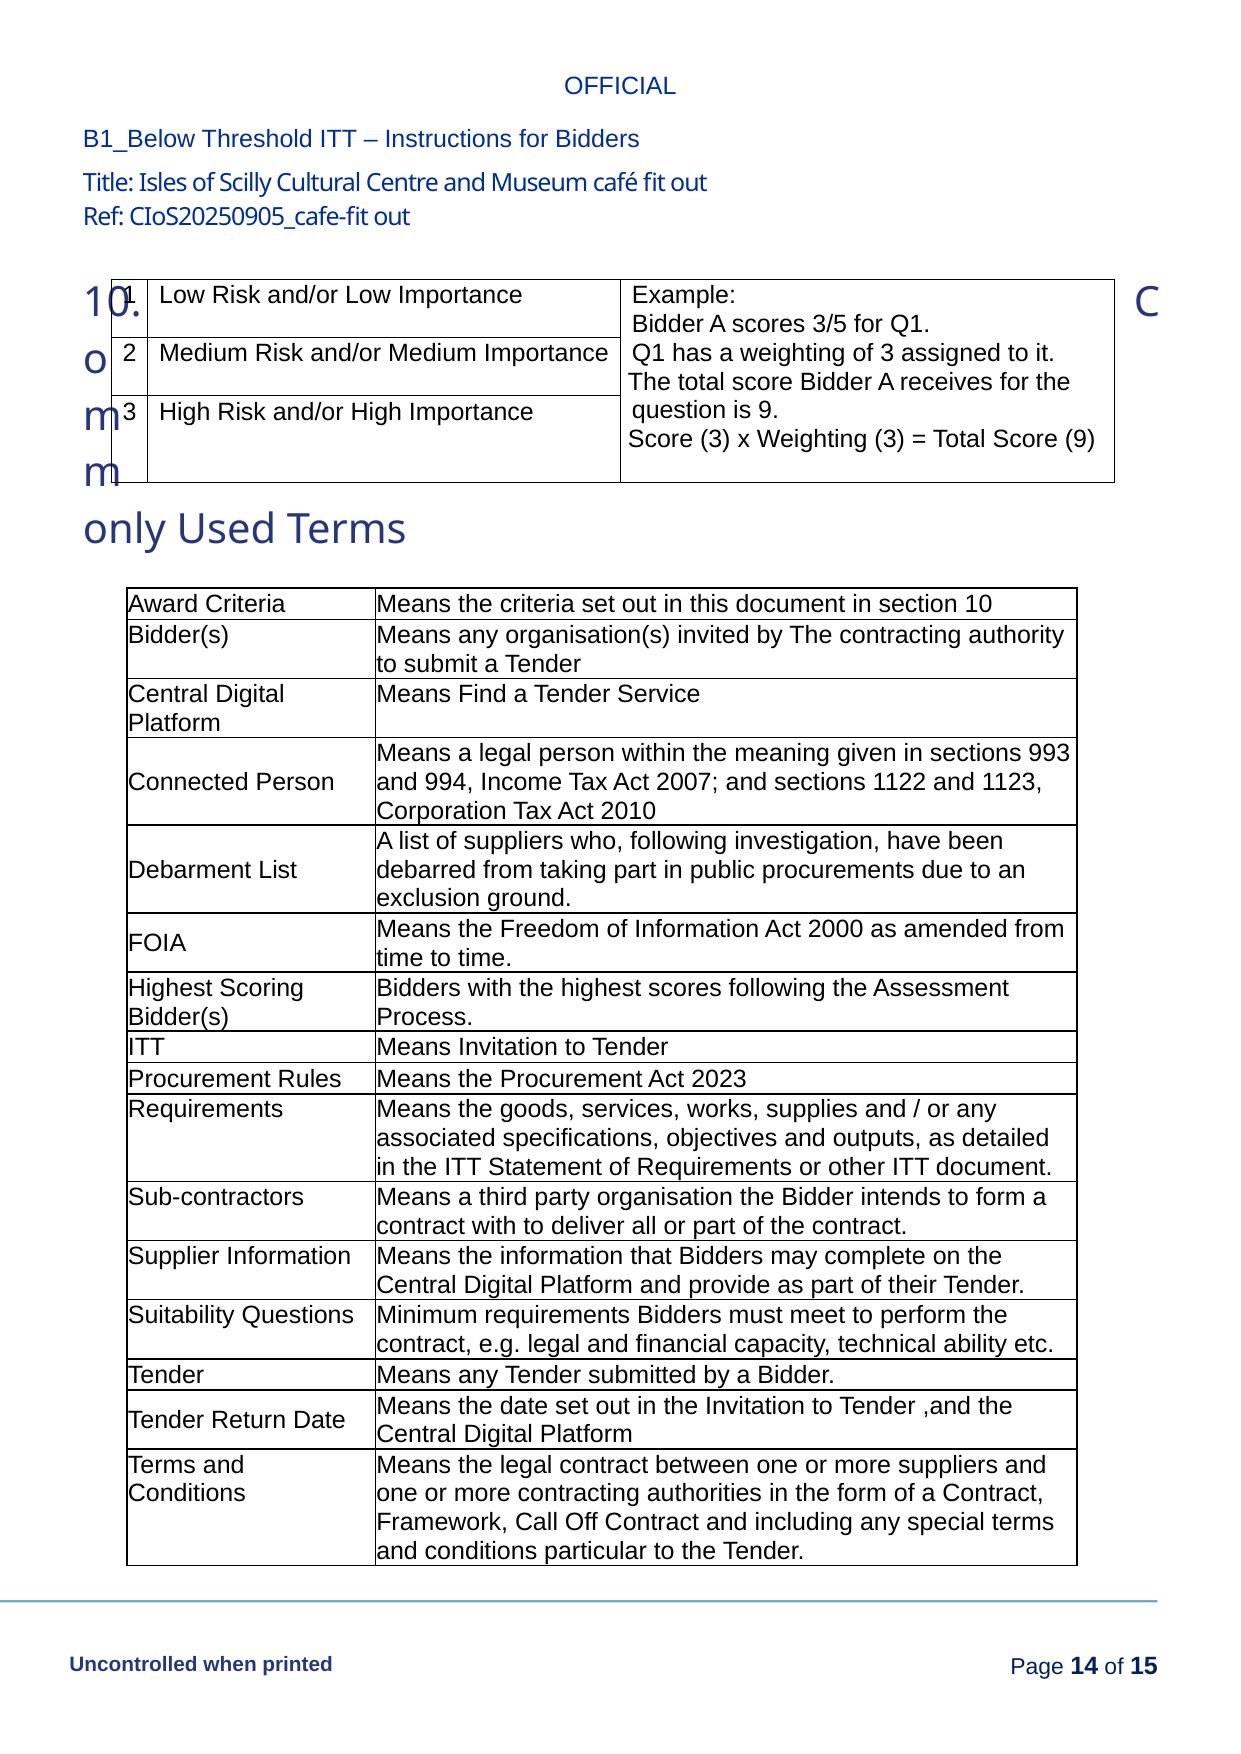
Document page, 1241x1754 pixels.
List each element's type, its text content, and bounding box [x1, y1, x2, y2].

table_header Award Criteria [128, 589, 375, 618]
table_cell Medium Risk and/or Medium Importance [148, 338, 620, 395]
table_header Example: Bidder A scores 3/5 for Q1. Q1 has a weighting of 3 assigned to it. The total score Bidder A receives for the question is 9. Score (3) x Weighting (3) = Total Score (9) [621, 280, 1114, 482]
table_cell Means any Tender submitted by a Bidder. [376, 1360, 1076, 1389]
table_cell FOIA [128, 914, 375, 971]
table_cell Means the Procurement Act 2023 [376, 1063, 1076, 1093]
table_cell Means any organisation(s) invited by The contracting authority to submit a Tender [376, 620, 1076, 677]
table_cell High Risk and/or High Importance [148, 396, 620, 482]
table_cell Central Digital Platform [128, 679, 375, 737]
table_cell Bidder(s) [128, 620, 375, 677]
table_cell Means the information that Bidders may complete on the Central Digital Platform and provide as part of their Tender. [376, 1241, 1076, 1299]
table_cell Requirements [128, 1095, 375, 1181]
table_cell Debarment List [128, 826, 375, 912]
table_cell 2 [112, 338, 147, 395]
table_cell Tender [128, 1360, 375, 1389]
table_cell Means a legal person within the meaning given in sections 993 and 994, Income Tax Act 2007; and sections 1122 and 1123, Corporation Tax Act 2010 [376, 738, 1076, 824]
subtitle Commonly Used Terms [83, 272, 1157, 556]
table_cell Sub-contractors [128, 1182, 375, 1240]
table_cell Tender Return Date [128, 1391, 375, 1448]
table_cell Minimum requirements Bidders must meet to perform the contract, e.g. legal and financial capacity, technical ability etc. [376, 1300, 1076, 1358]
table_cell Means a third party organisation the Bidder intends to form a contract with to deliver all or part of the contract. [376, 1182, 1076, 1240]
table_cell Means the Freedom of Information Act 2000 as amended from time to time. [376, 914, 1076, 971]
table_cell Means the legal contract between one or more suppliers and one or more contracting authorities in the form of a Contract, Framework, Call Off Contract and including any special terms and conditions particular to the Tender. [376, 1450, 1076, 1565]
table_cell Procurement Rules [128, 1063, 375, 1093]
table_cell Connected Person [128, 738, 375, 824]
table_cell ITT [128, 1032, 375, 1062]
table_cell Means the goods, services, works, supplies and / or any associated specifications, objectives and outputs, as detailed in the ITT Statement of Requirements or other ITT document. [376, 1095, 1076, 1181]
picture [0, 1576, 1215, 1629]
table_cell Supplier Information [128, 1241, 375, 1299]
table_cell Bidders with the highest scores following the Assessment Process. [376, 973, 1076, 1030]
table_header Means the criteria set out in this document in section 10 [376, 589, 1076, 618]
table_cell Means the date set out in the Invitation to Tender ,and the Central Digital Platform [376, 1391, 1076, 1448]
table_header Low Risk and/or Low Importance [148, 280, 620, 337]
table_cell A list of suppliers who, following investigation, have been debarred from taking part in public procurements due to an exclusion ground. [376, 826, 1076, 912]
table_cell Suitability Questions [128, 1300, 375, 1358]
table_cell Highest Scoring Bidder(s) [128, 973, 375, 1030]
table_cell Means Invitation to Tender [376, 1032, 1076, 1062]
table_cell Means Find a Tender Service [376, 679, 1076, 737]
table_header 1 [112, 280, 147, 337]
table_cell 3 [112, 396, 147, 482]
table_cell Terms and Conditions [128, 1450, 375, 1565]
